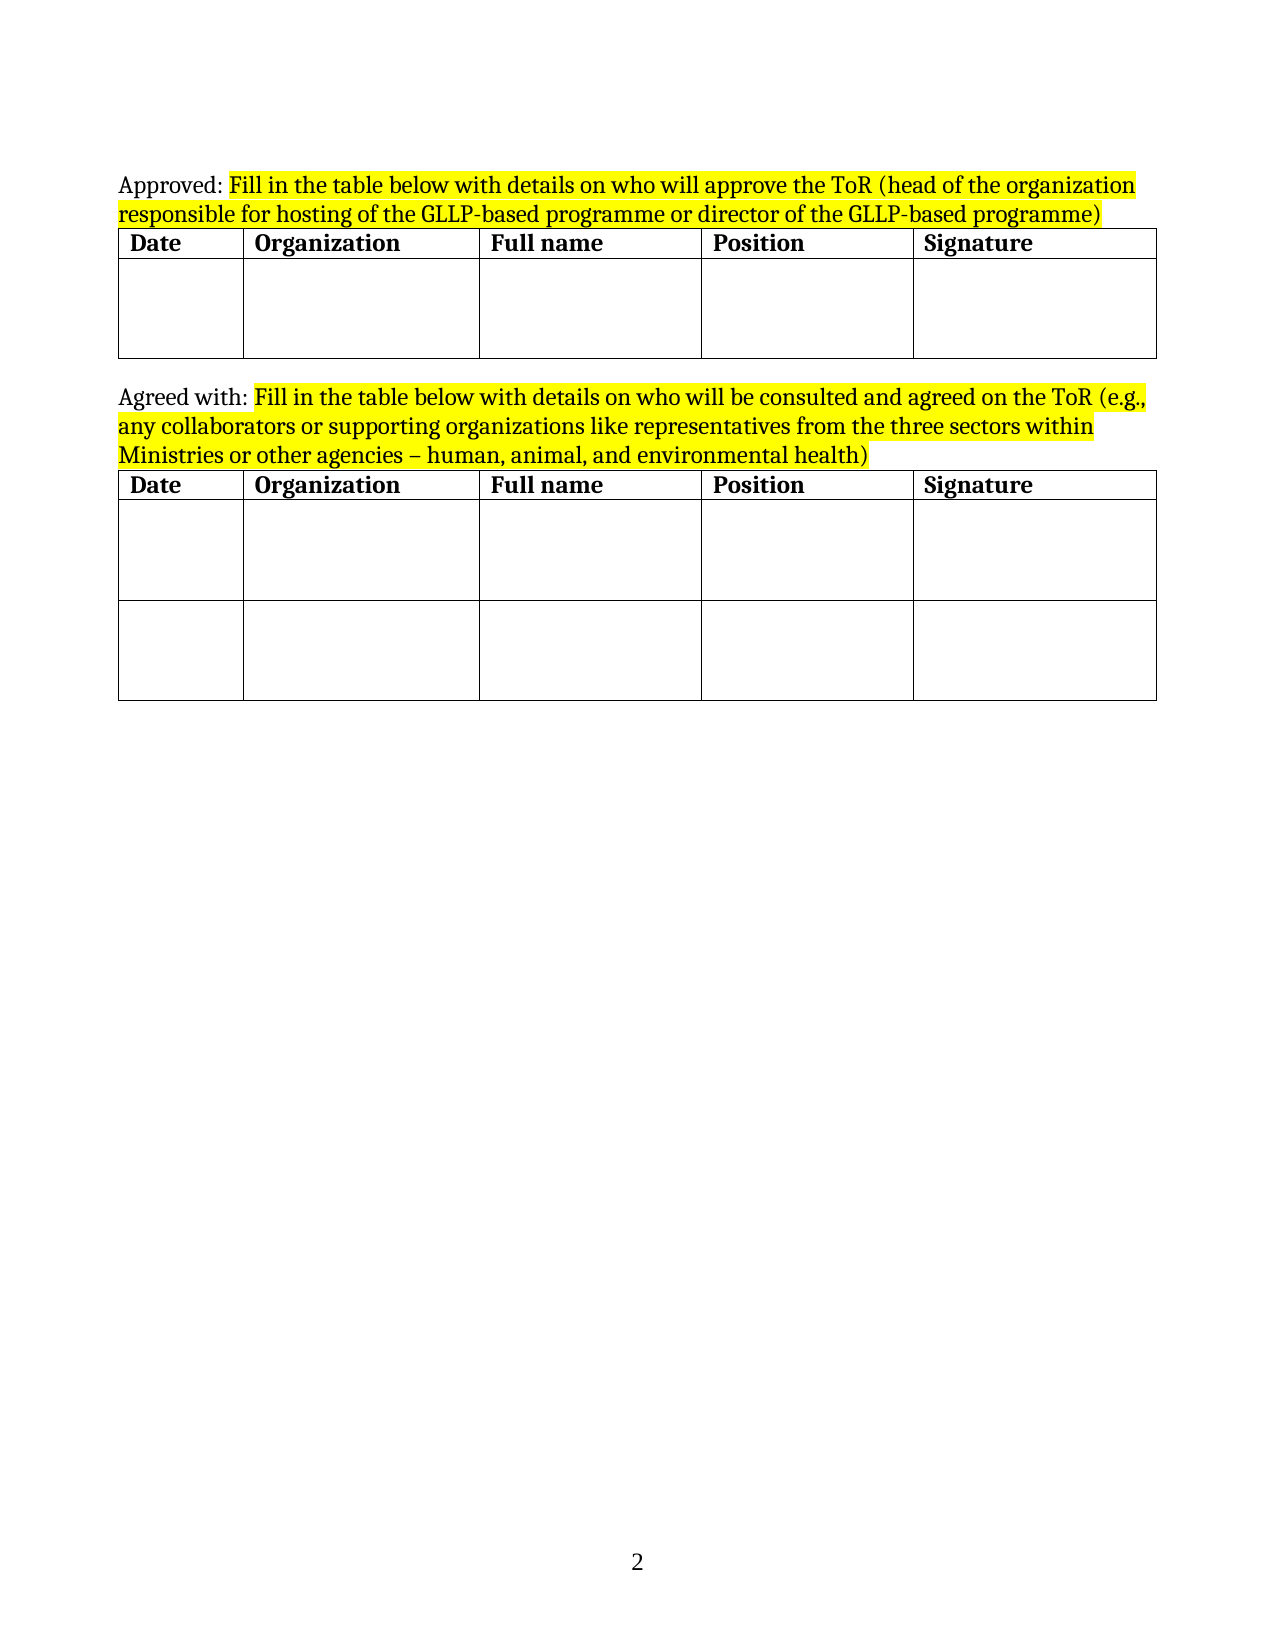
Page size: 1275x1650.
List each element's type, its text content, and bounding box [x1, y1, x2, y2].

table_cell [244, 601, 479, 700]
table_header Organization [244, 229, 479, 258]
table_header Position [702, 471, 913, 499]
table_header Organization [244, 471, 479, 499]
table_header Date [119, 229, 243, 258]
table_header Signature [914, 229, 1156, 258]
table_header Date [119, 471, 243, 499]
table_cell [914, 601, 1156, 700]
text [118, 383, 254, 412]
table_cell [244, 259, 479, 358]
table_cell [244, 500, 479, 599]
table_cell [702, 500, 913, 599]
table_header Full name [480, 229, 701, 258]
table_cell [702, 601, 913, 700]
text Approved: Fill in the table below with details on who will approve the ToR (head of the organization responsible for hosting of the GLLP-based programme or director of the GLLP-based programme) [118, 171, 1157, 228]
table_cell [119, 500, 243, 599]
table_header Position [702, 229, 913, 258]
table_cell [480, 259, 701, 358]
table_cell [480, 601, 701, 700]
table_header Full name [480, 471, 701, 499]
table_cell [480, 500, 701, 599]
table_header Signature [914, 471, 1156, 499]
table_cell [119, 601, 243, 700]
table_cell [914, 259, 1156, 358]
table_cell [702, 259, 913, 358]
table_cell [119, 259, 243, 358]
text Agreed with: Fill in the table below with details on who will be consulted and agreed on the ToR (e.g., any collaborators or supporting organizations like representatives from the three sectors within Ministries or other agencies – human, animal, and environmental health) [869, 383, 1157, 469]
table_cell [914, 500, 1156, 599]
